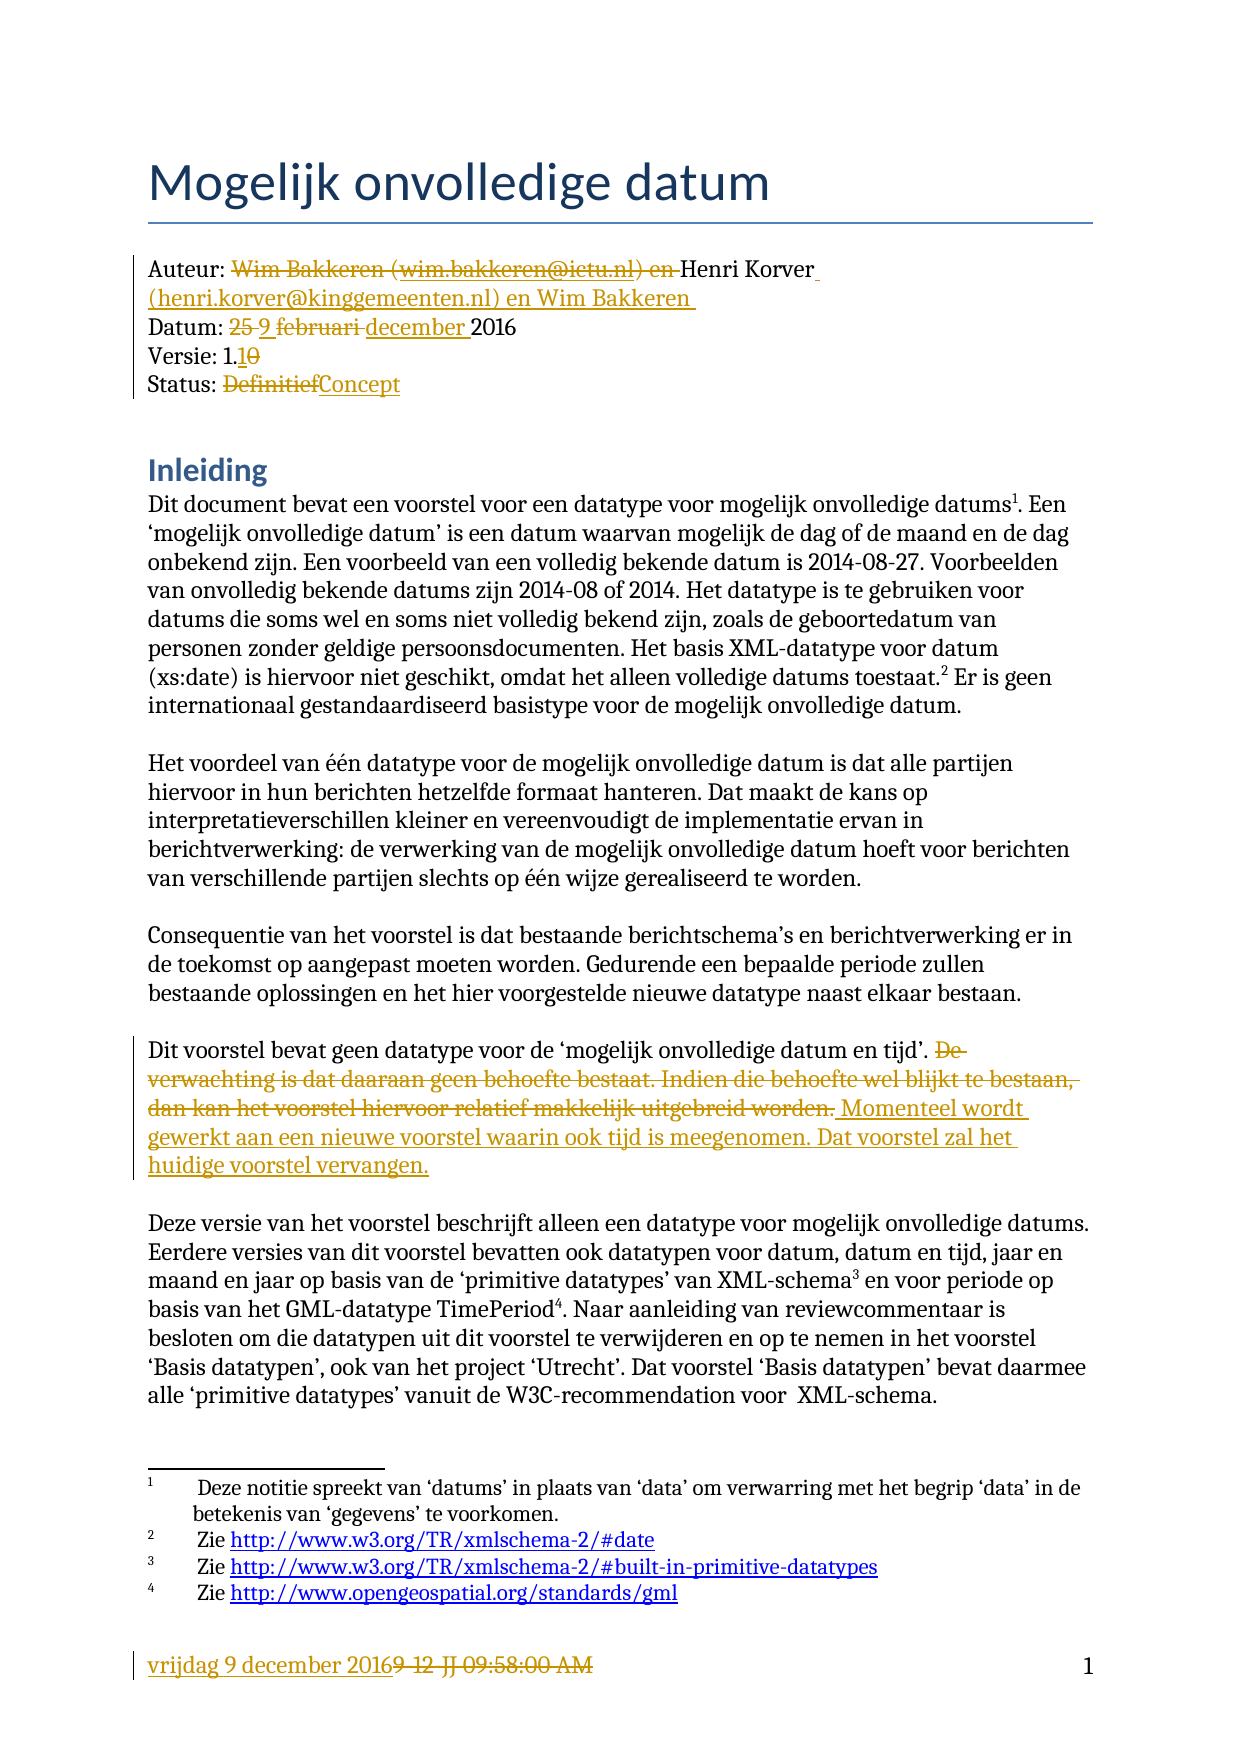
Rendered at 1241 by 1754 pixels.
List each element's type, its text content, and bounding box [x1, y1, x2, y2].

text Auteur: Henri Korver [148, 255, 1093, 313]
text Datum: 2016 [148, 313, 1093, 342]
subtitle Inleiding [148, 449, 1093, 490]
text Het voordeel van één datatype voor de mogelijk onvolledige datum is dat alle partijen hiervoor in hun berichten hetzelfde formaat hanteren. Dat maakt de kans op interpretatieverschillen kleiner en vereenvoudigt de implementatie ervan in berichtverwerking: de verwerking van de mogelijk onvolledige datum hoeft voor berichten van verschillende partijen slechts op één wijze gerealiseerd te worden. [148, 749, 1093, 892]
text Dit document bevat een voorstel voor een datatype voor mogelijk onvolledige datums. Een ‘mogelijk onvolledige datum’ is een datum waarvan mogelijk de dag of de maand en de dag onbekend zijn. Een voorbeeld van een volledig bekende datum is 2014-08-27. Voorbeelden van onvolledig bekende datums zijn 2014-08 of 2014. Het datatype is te gebruiken voor datums die soms wel en soms niet volledig bekend zijn, zoals de geboortedatum van personen zonder geldige persoonsdocumenten. Het basis XML-datatype voor datum (xs:date) is hiervoor niet geschikt, omdat het alleen volledige datums toestaat. Er is geen internationaal gestandaardiseerd basistype voor de mogelijk onvolledige datum. [148, 490, 1093, 720]
title Mogelijk onvolledige datum [148, 148, 1093, 222]
text Dit voorstel bevat geen datatype voor de ‘mogelijk onvolledige datum en tijd’. [148, 1036, 1093, 1180]
text Status: [148, 370, 1093, 399]
text Versie: 1. [148, 342, 1093, 370]
text Deze versie van het voorstel beschrijft alleen een datatype voor mogelijk onvolledige datums. Eerdere versies van dit voorstel bevatten ook datatypen voor datum, datum en tijd, jaar en maand en jaar op basis van de ‘primitive datatypes’ van XML-schema en voor periode op basis van het GML-datatype TimePeriod. Naar aanleiding van reviewcommentaar is besloten om die datatypen uit dit voorstel te verwijderen en op te nemen in het voorstel ‘Basis datatypen’, ook van het project ‘Utrecht’. Dat voorstel ‘Basis datatypen’ bevat daarmee alle ‘primitive datatypes’ vanuit de W3C-recommendation voor XML-schema. [148, 1209, 1093, 1410]
text Consequentie van het voorstel is dat bestaande berichtschema’s en berichtverwerking er in de toekomst op aangepast moeten worden. Gedurende een bepaalde periode zullen bestaande oplossingen en het hier voorgestelde nieuwe datatype naast elkaar bestaan. [148, 921, 1093, 1007]
